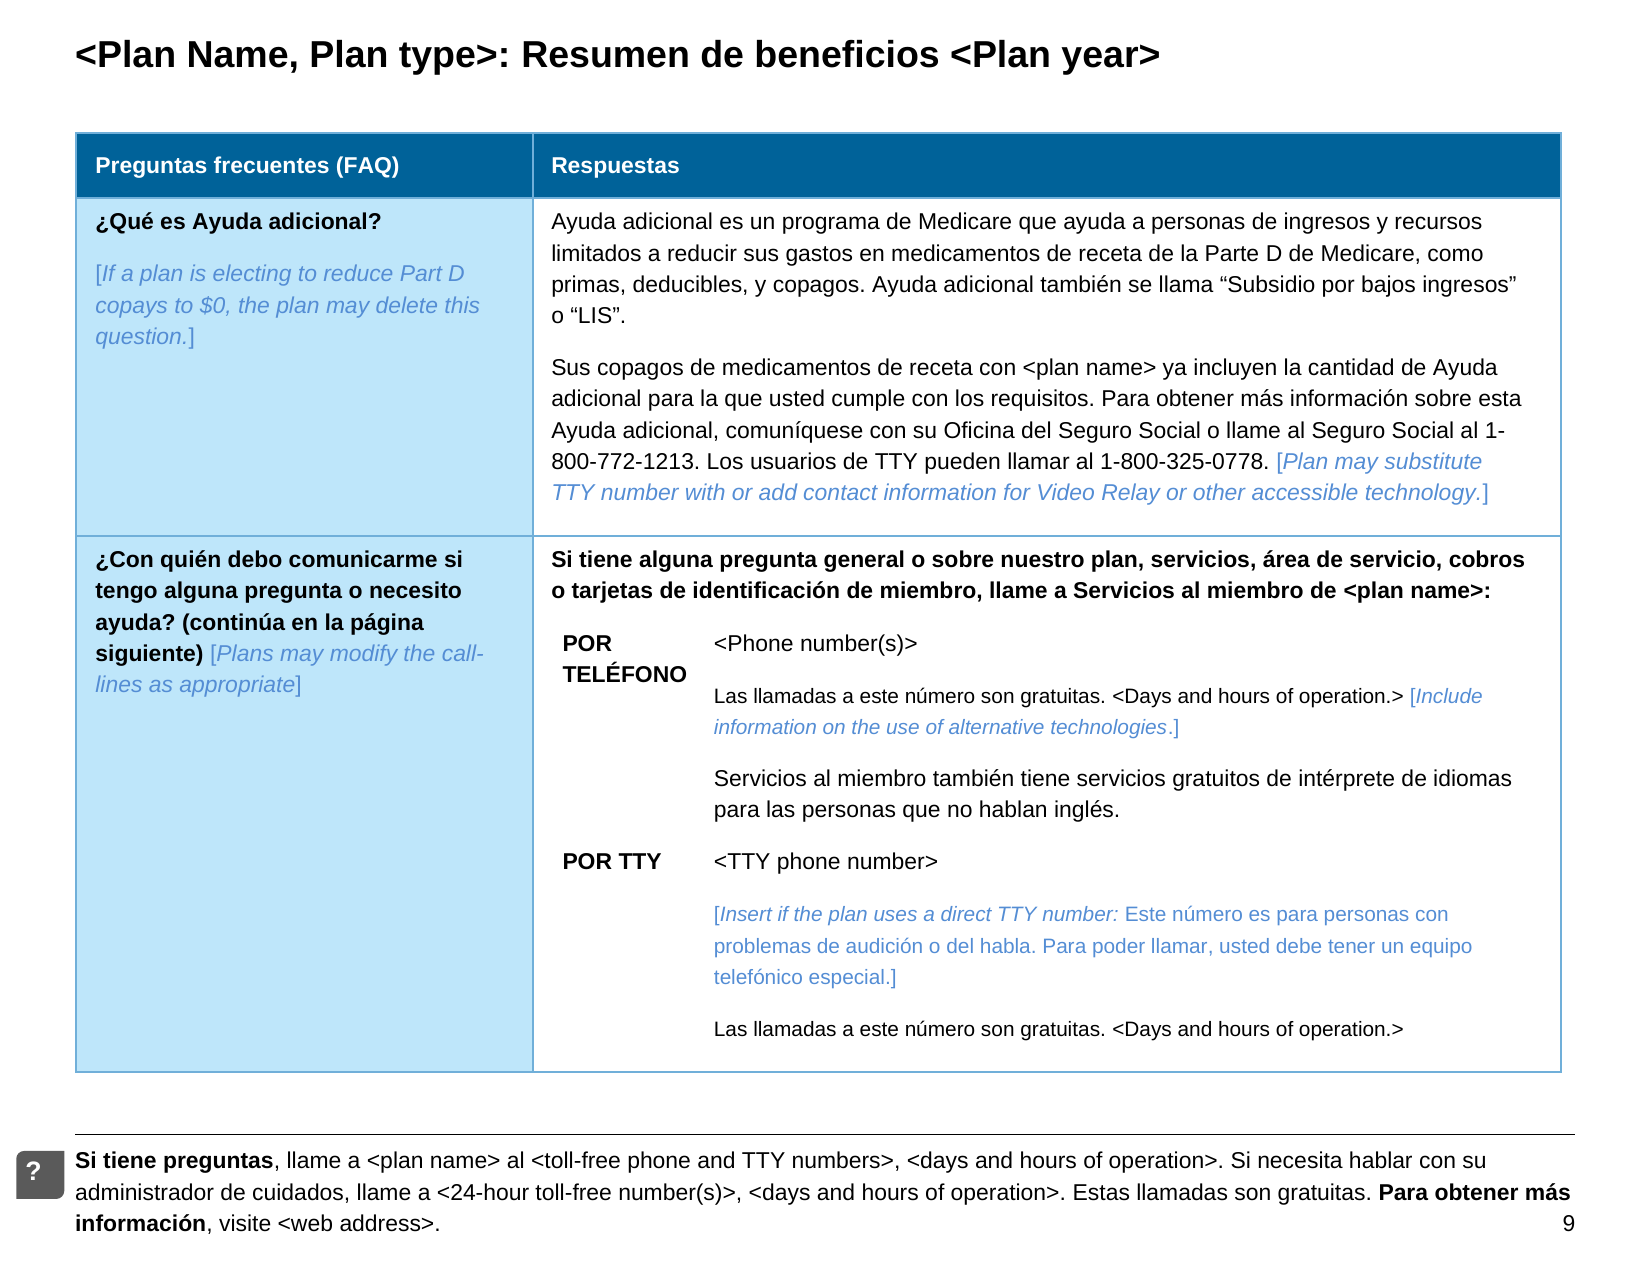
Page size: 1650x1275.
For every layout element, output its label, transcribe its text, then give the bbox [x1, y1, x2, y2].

table_cell Si tiene alguna pregunta general o sobre nuestro plan, servicios, área de servicio, cobros o tarjetas de identificación de miembro, llame a Servicios al miembro de <plan name>: [534, 537, 1560, 1071]
table_header Respuestas [534, 134, 1560, 197]
table_cell ¿Con quién debo comunicarme si tengo alguna pregunta o necesito ayuda? (continúa en la página siguiente) [Plans may modify the call-lines as appropriate] [77, 537, 532, 1071]
table_cell Ayuda adicional es un programa de Medicare que ayuda a personas de ingresos y recursos limitados a reducir sus gastos en medicamentos de receta de la Parte D de Medicare, como primas, deducibles, y copagos. Ayuda adicional también se llama “Subsidio por bajos ingresos” o “LIS”. Sus copagos de medicamentos de receta con <plan name> ya incluyen la cantidad de Ayuda adicional para la que usted cumple con los requisitos. Para obtener más información sobre esta Ayuda adicional, comuníquese con su Oficina del Seguro Social o llame al Seguro Social al 1-800-772-1213. Los usuarios de TTY pueden llamar al 1-800-325-0778. [Plan may substitute TTY number with or add contact information for Video Relay or other accessible technology.] [534, 199, 1560, 535]
table_cell ¿Qué es Ayuda adicional? [If a plan is electing to reduce Part D copays to $0, the plan may delete this question.] [77, 199, 532, 535]
table_header Preguntas frecuentes (FAQ) [77, 134, 532, 197]
